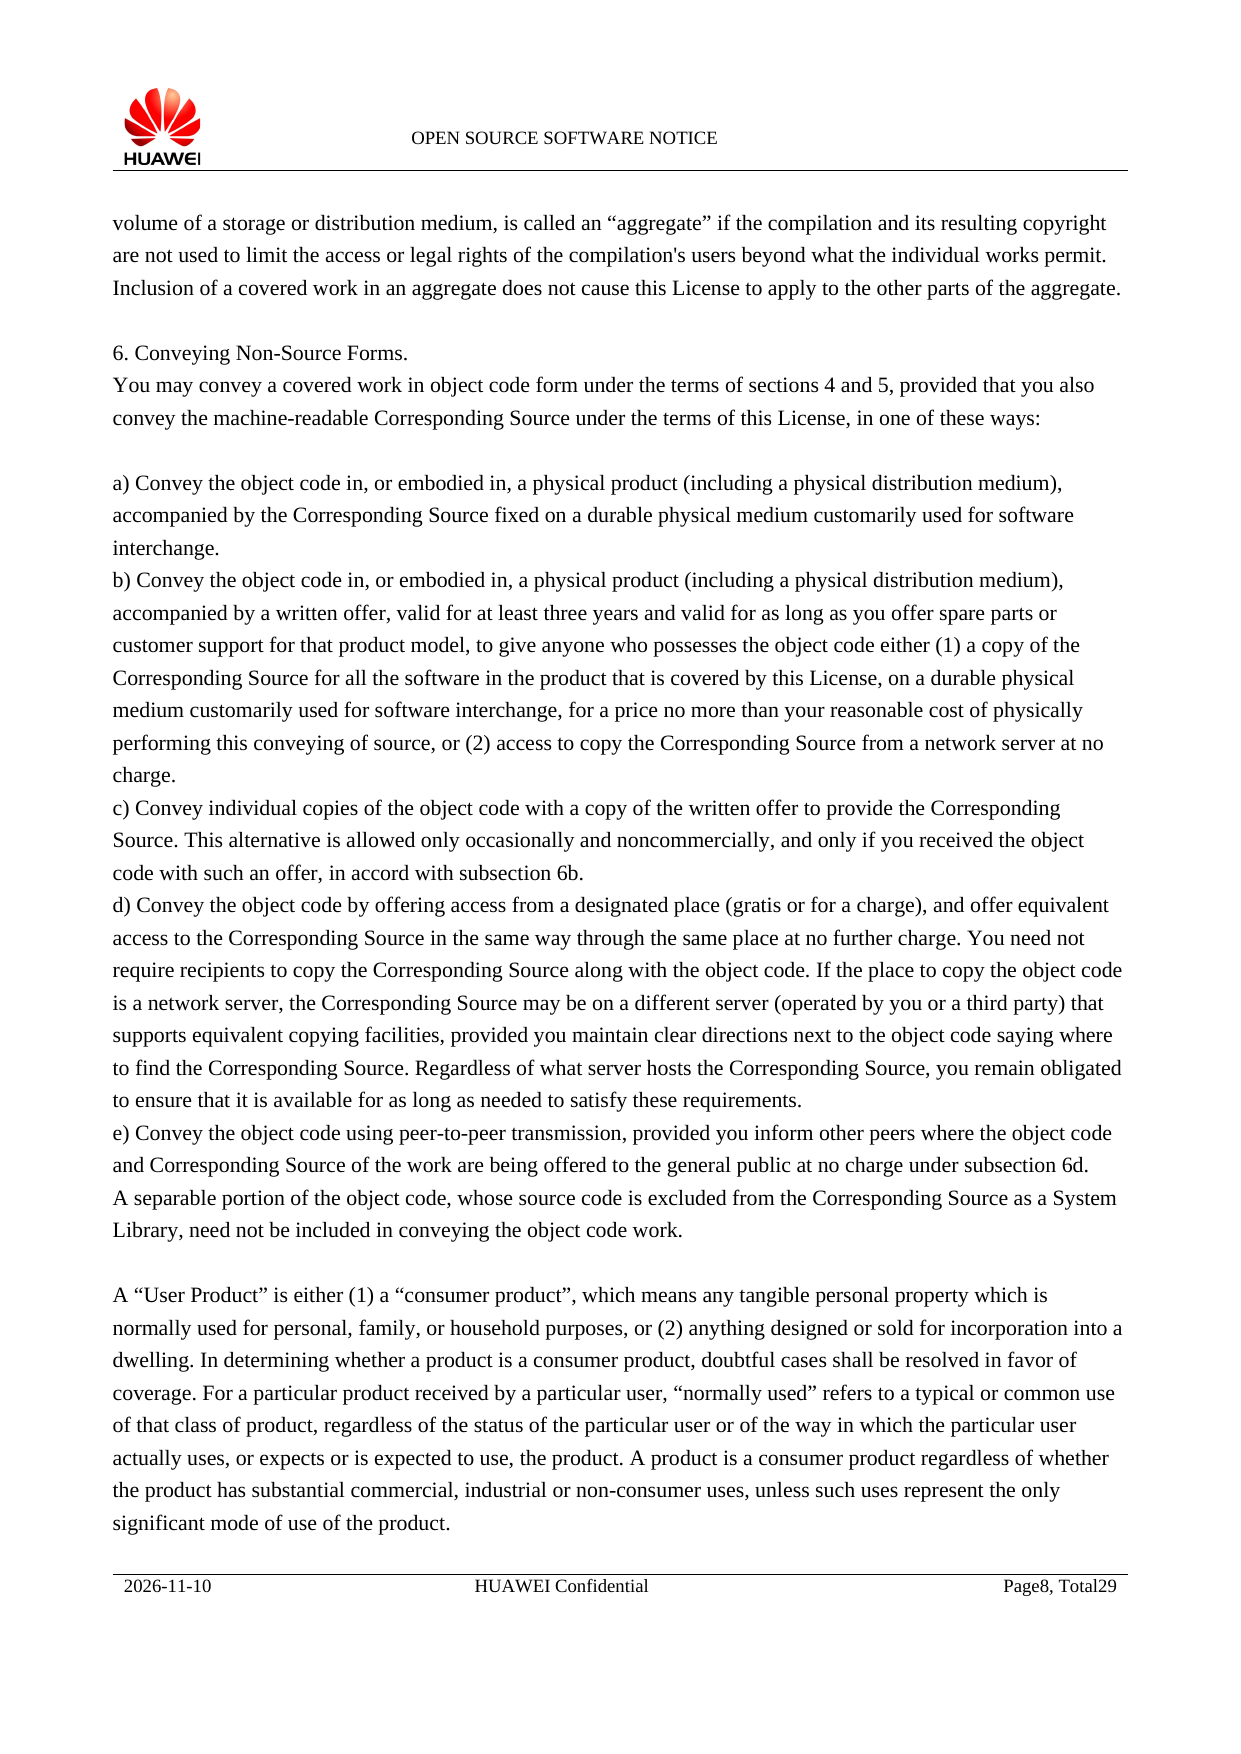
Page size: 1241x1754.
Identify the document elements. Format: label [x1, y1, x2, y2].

picture [124, 88, 201, 165]
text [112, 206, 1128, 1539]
